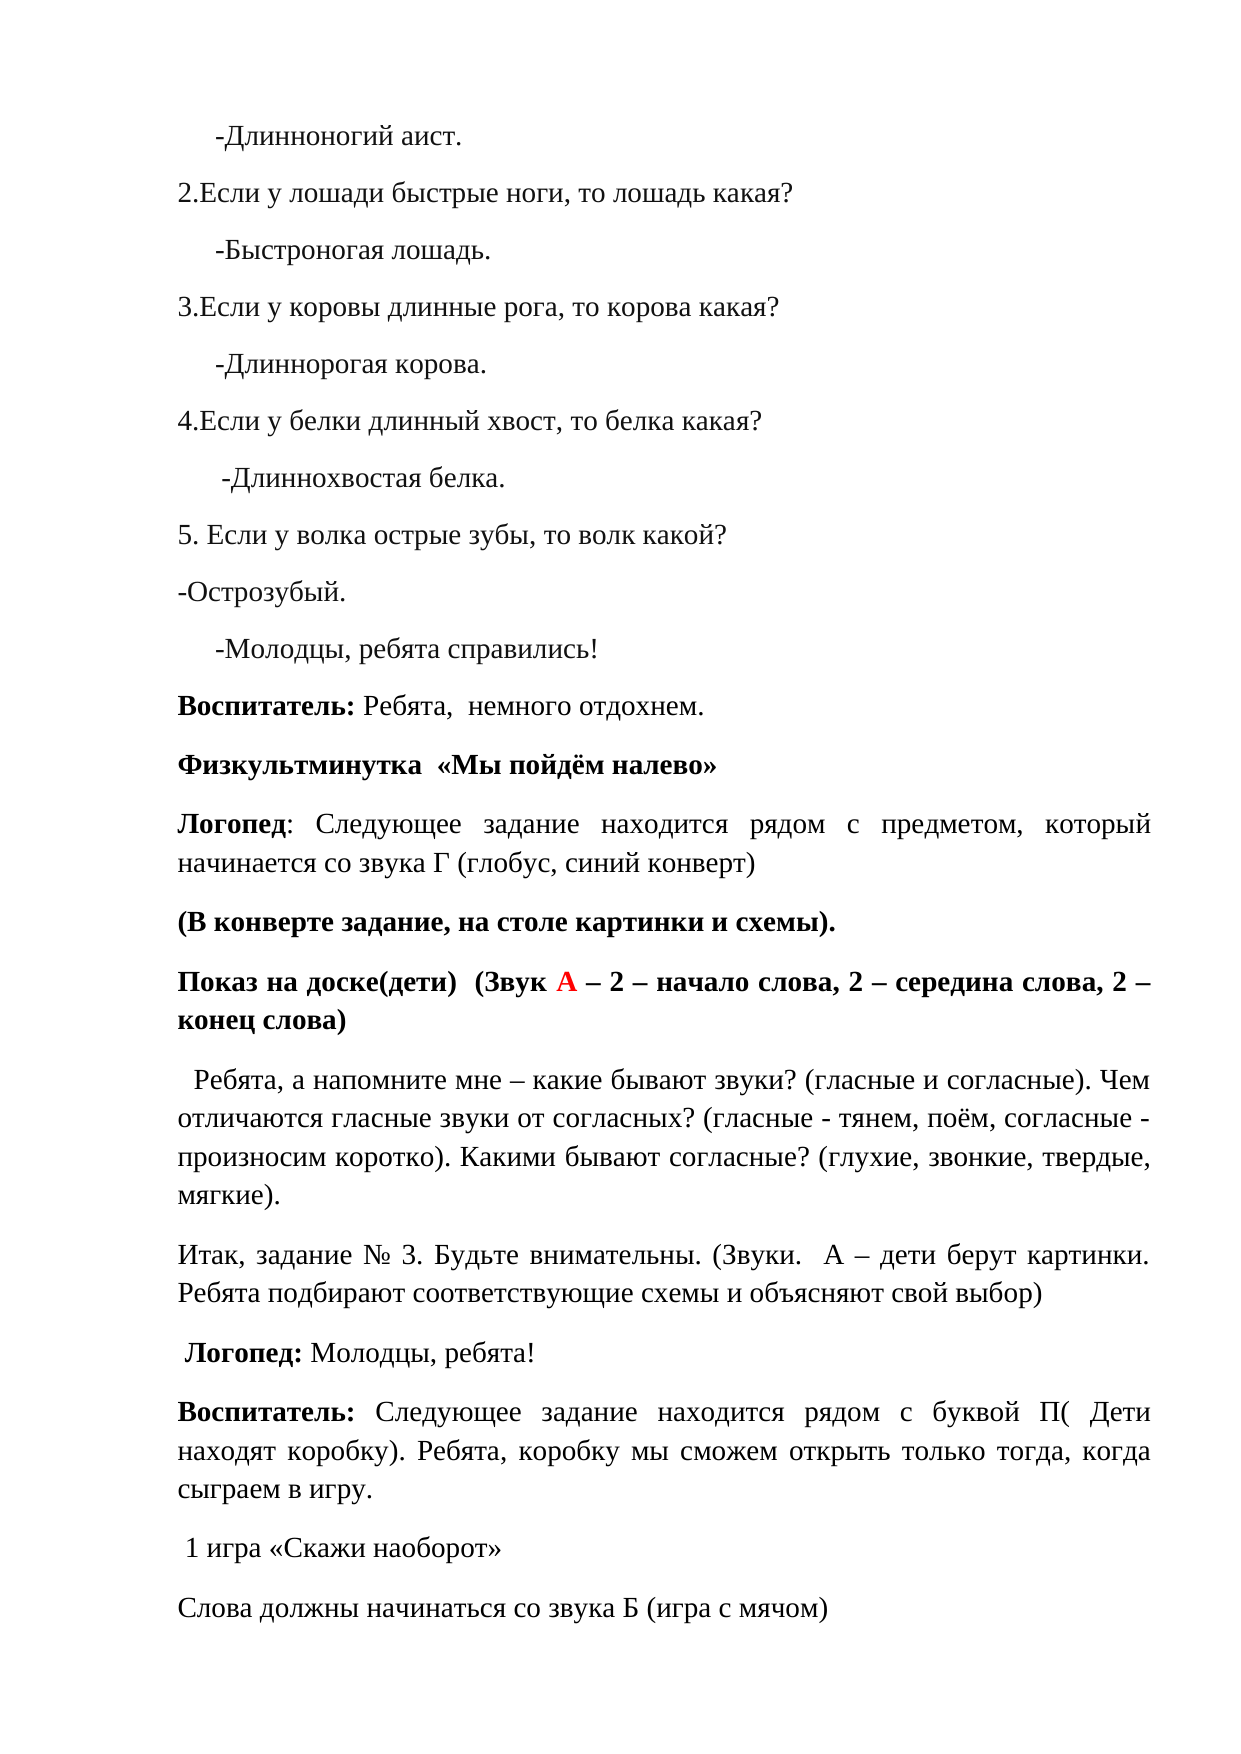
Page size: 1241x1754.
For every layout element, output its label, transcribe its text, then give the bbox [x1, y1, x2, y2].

text -Длинноногий аист. [177, 118, 1152, 152]
text -Длиннохвостая белка. [177, 460, 1152, 493]
text -Молодцы, ребята справились! [177, 631, 1152, 664]
text -Длиннорогая корова. [177, 346, 1152, 379]
text Воспитатель: Следующее задание находится рядом с буквой П( Дети находят коробку). Ребята, коробку мы сможем открыть только тогда, когда сыграем в игру. [177, 1394, 1152, 1505]
text 5. Если у волка острые зубы, то волк какой? [177, 517, 1152, 551]
text Воспитатель: Ребята, немного отдохнем. [177, 688, 1152, 721]
text Логопед: Молодцы, ребята! [177, 1335, 1152, 1368]
text 3.Если у коровы длинные рога, то корова какая? [177, 289, 1152, 323]
text 1 игра «Скажи наоборот» [177, 1531, 1152, 1564]
text Физкультминутка «Мы пойдём налево» [177, 747, 1152, 781]
text (В конверте задание, на столе картинки и схемы). [177, 904, 1152, 938]
text Показ на доске(дети) (Звук А – 2 – начало слова, 2 – середина слова, 2 – конец слова) [177, 964, 1152, 1036]
text Итак, задание № 3. Будьте внимательны. (Звуки. А – дети берут картинки. Ребята подбирают соответствующие схемы и объясняют свой выбор) [177, 1237, 1152, 1309]
text Ребята, а напомните мне – какие бывают звуки? (гласные и согласные). Чем отличаются гласные звуки от согласных? (гласные - тянем, поём, согласные -произносим коротко). Какими бывают согласные? (глухие, звонкие, твердые, мягкие). [177, 1062, 1152, 1211]
text Логопед: Следующее задание находится рядом с предметом, который начинается со звука Г (глобус, синий конверт) [177, 807, 1152, 879]
text 4.Если у белки длинный хвост, то белка какая? [177, 403, 1152, 437]
text -Острозубый. [177, 574, 1152, 607]
text -Быстроногая лошадь. [177, 232, 1152, 266]
text Слова должны начинаться со звука Б (игра с мячом) [177, 1590, 1152, 1623]
text 2.Если у лошади быстрые ноги, то лошадь какая? [177, 175, 1152, 209]
